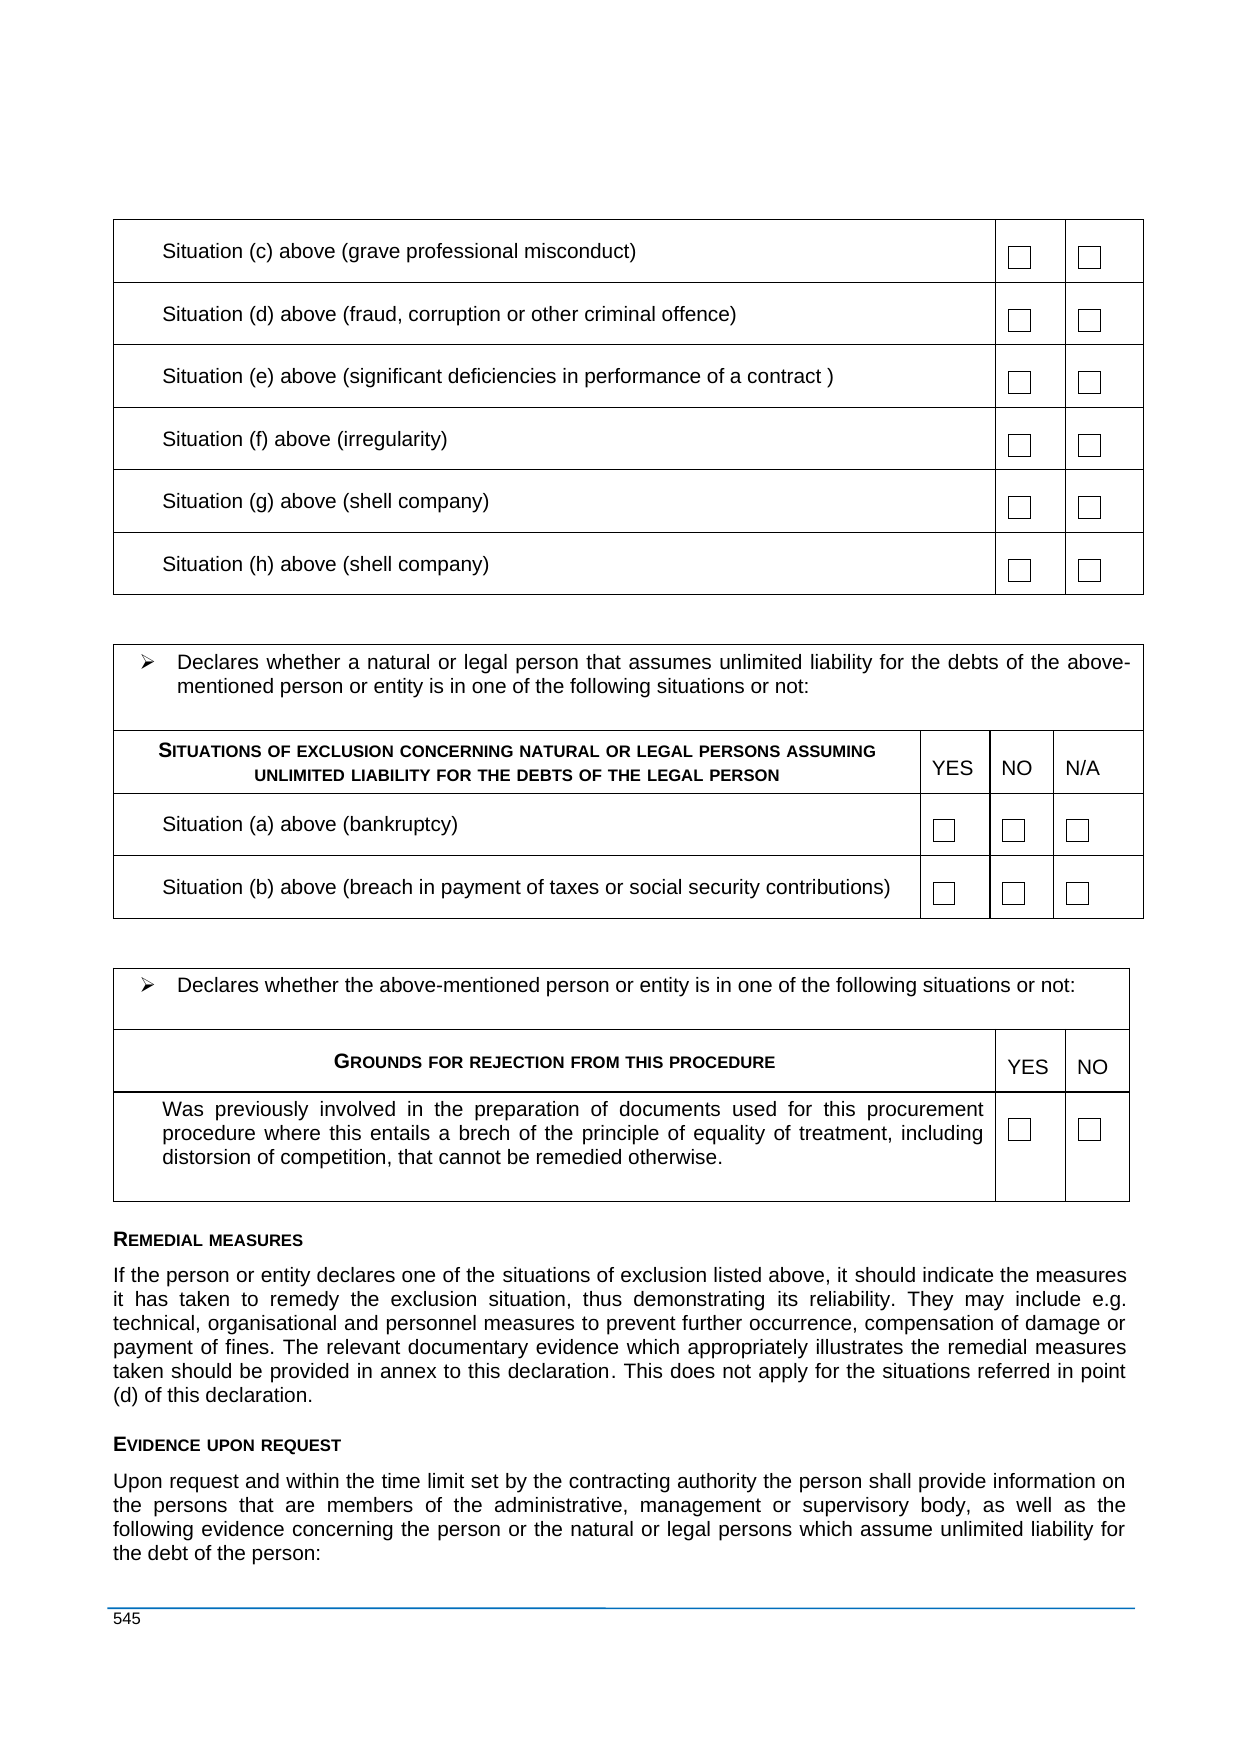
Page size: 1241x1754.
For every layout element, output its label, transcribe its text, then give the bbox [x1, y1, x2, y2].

table_cell [1066, 408, 1143, 469]
table_cell [996, 220, 1065, 282]
table_cell [996, 408, 1065, 469]
table_cell [1066, 345, 1143, 407]
table_cell [1066, 1093, 1129, 1201]
table_cell Situation (e) above (significant deficiencies in performance of a contract ) [114, 345, 995, 407]
table_cell [996, 1093, 1065, 1201]
table_cell Situation (b) above (breach in payment of taxes or social security contributions) [114, 856, 920, 917]
table_cell [1066, 470, 1143, 532]
table_cell [921, 794, 989, 855]
table_cell NO [1066, 1030, 1129, 1091]
table_cell [921, 856, 989, 917]
table_cell [1054, 794, 1143, 855]
text Remedial measures [113, 1227, 1127, 1251]
table_cell Situation (a) above (bankruptcy) [114, 794, 920, 855]
table_cell Situation (c) above (grave professional misconduct) [114, 220, 995, 282]
table_header Declares whether a natural or legal person that assumes unlimited liability for the debts of the above-mentioned person or entity is in one of the following situations or not: [114, 645, 1143, 730]
table_cell Situation (h) above (shell company) [114, 533, 995, 594]
table_cell Situation (d) above (fraud, corruption or other criminal offence) [114, 283, 995, 344]
table_cell [1066, 283, 1143, 344]
table_cell N/A [1054, 731, 1143, 792]
text Upon request and within the time limit set by the contracting authority the person shall provide information on the persons that are members of the administrative, management or supervisory body, as well as the following evidence concerning the person or the natural or legal persons which assume unlimited liability for the debt of the person: [113, 1468, 1127, 1564]
text Evidence upon request [113, 1432, 1127, 1456]
table_cell [996, 345, 1065, 407]
table_cell Situation (g) above (shell company) [114, 470, 995, 532]
table_header Declares whether the above-mentioned person or entity is in one of the following situations or not: [114, 969, 1129, 1029]
table_cell Situation (f) above (irregularity) [114, 408, 995, 469]
table_cell [996, 533, 1065, 594]
table_cell Situations of exclusion concerning natural or legal persons assuming unlimited liability for the debts of the legal person [114, 731, 920, 792]
table_cell [991, 794, 1053, 855]
table_cell [996, 283, 1065, 344]
table_cell [991, 856, 1053, 917]
text If the person or entity declares one of the situations of exclusion listed above, it should indicate the measures it has taken to remedy the exclusion situation, thus demonstrating its reliability. They may include e.g. technical, organisational and personnel measures to prevent further occurrence, compensation of damage or payment of fines. The relevant documentary evidence which appropriately illustrates the remedial measures taken should be provided in annex to this declaration. This does not apply for the situations referred in point (d) of this declaration. [113, 1263, 1127, 1407]
table_cell NO [991, 731, 1053, 792]
table_cell [1054, 856, 1143, 917]
table_cell YES [996, 1030, 1065, 1091]
table_cell YES [921, 731, 989, 792]
table_cell [996, 470, 1065, 532]
table_cell Grounds for rejection from this procedure [114, 1030, 995, 1091]
table_cell Was previously involved in the preparation of documents used for this procurement procedure where this entails a brech of the principle of equality of treatment, including distorsion of competition, that cannot be remedied otherwise. [114, 1093, 995, 1201]
table_cell [1066, 533, 1143, 594]
table_cell [1066, 220, 1143, 282]
